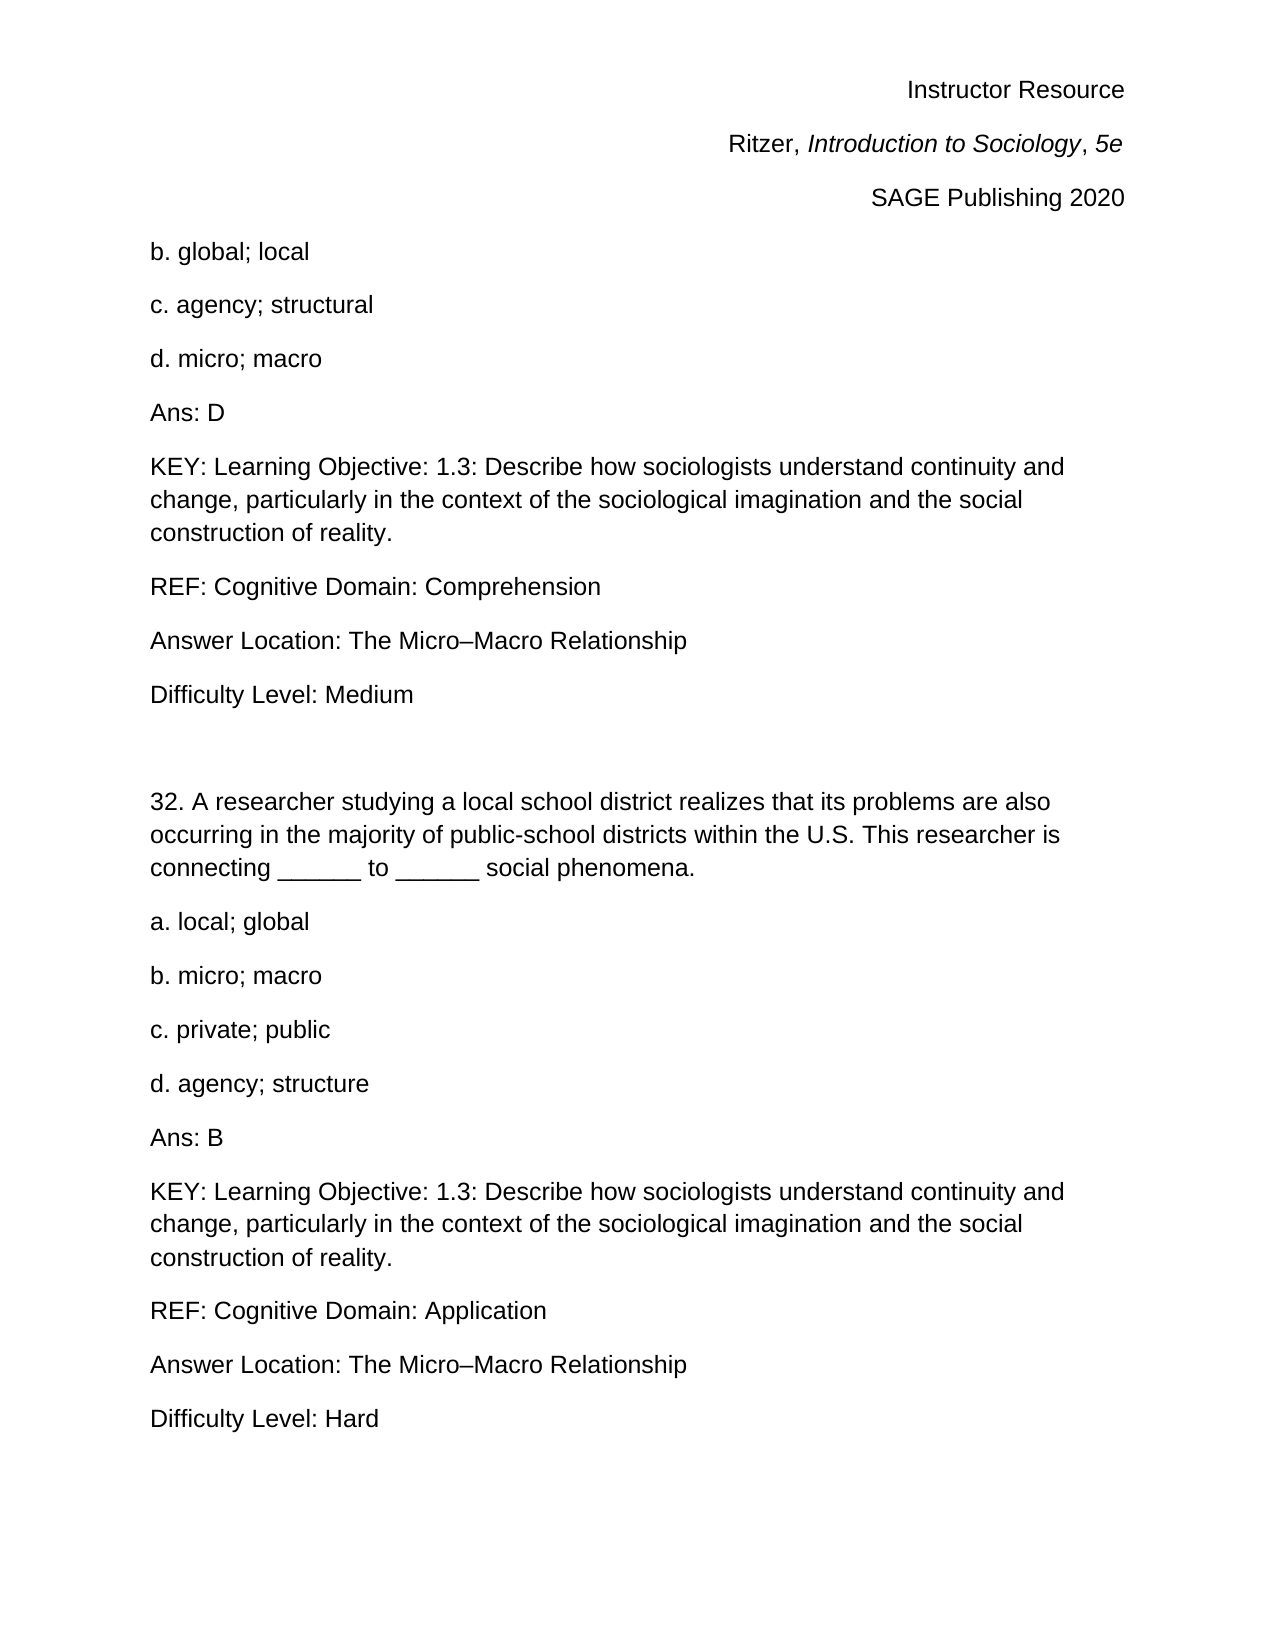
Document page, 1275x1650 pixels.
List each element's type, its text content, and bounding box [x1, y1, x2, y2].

text b. global; local [150, 237, 1125, 265]
text Difficulty Level: Hard [150, 1404, 1125, 1433]
text REF: Cognitive Domain: Application [150, 1296, 1125, 1325]
text Ans: B [150, 1123, 1125, 1151]
text d. micro; macro [150, 344, 1125, 373]
text c. private; public [150, 1015, 1125, 1044]
text c. agency; structural [150, 290, 1125, 319]
text Answer Location: The Micro–Macro Relationship [150, 626, 1125, 654]
text a. local; global [150, 907, 1125, 936]
text Answer Location: The Micro–Macro Relationship [150, 1350, 1125, 1379]
text REF: Cognitive Domain: Comprehension [150, 572, 1125, 601]
text Difficulty Level: Medium [150, 679, 1125, 708]
text KEY: Learning Objective: 1.3: Describe how sociologists understand continuity and change, particularly in the context of the sociological imagination and the social construction of reality. [150, 452, 1125, 547]
text 32. A researcher studying a local school district realizes that its problems are also occurring in the majority of public-school districts within the U.S. This researcher is connecting ______ to ______ social phenomena. [150, 787, 1125, 882]
text Ans: D [150, 398, 1125, 427]
text b. micro; macro [150, 961, 1125, 990]
text d. agency; structure [150, 1069, 1125, 1097]
text KEY: Learning Objective: 1.3: Describe how sociologists understand continuity and change, particularly in the context of the sociological imagination and the social construction of reality. [150, 1176, 1125, 1271]
